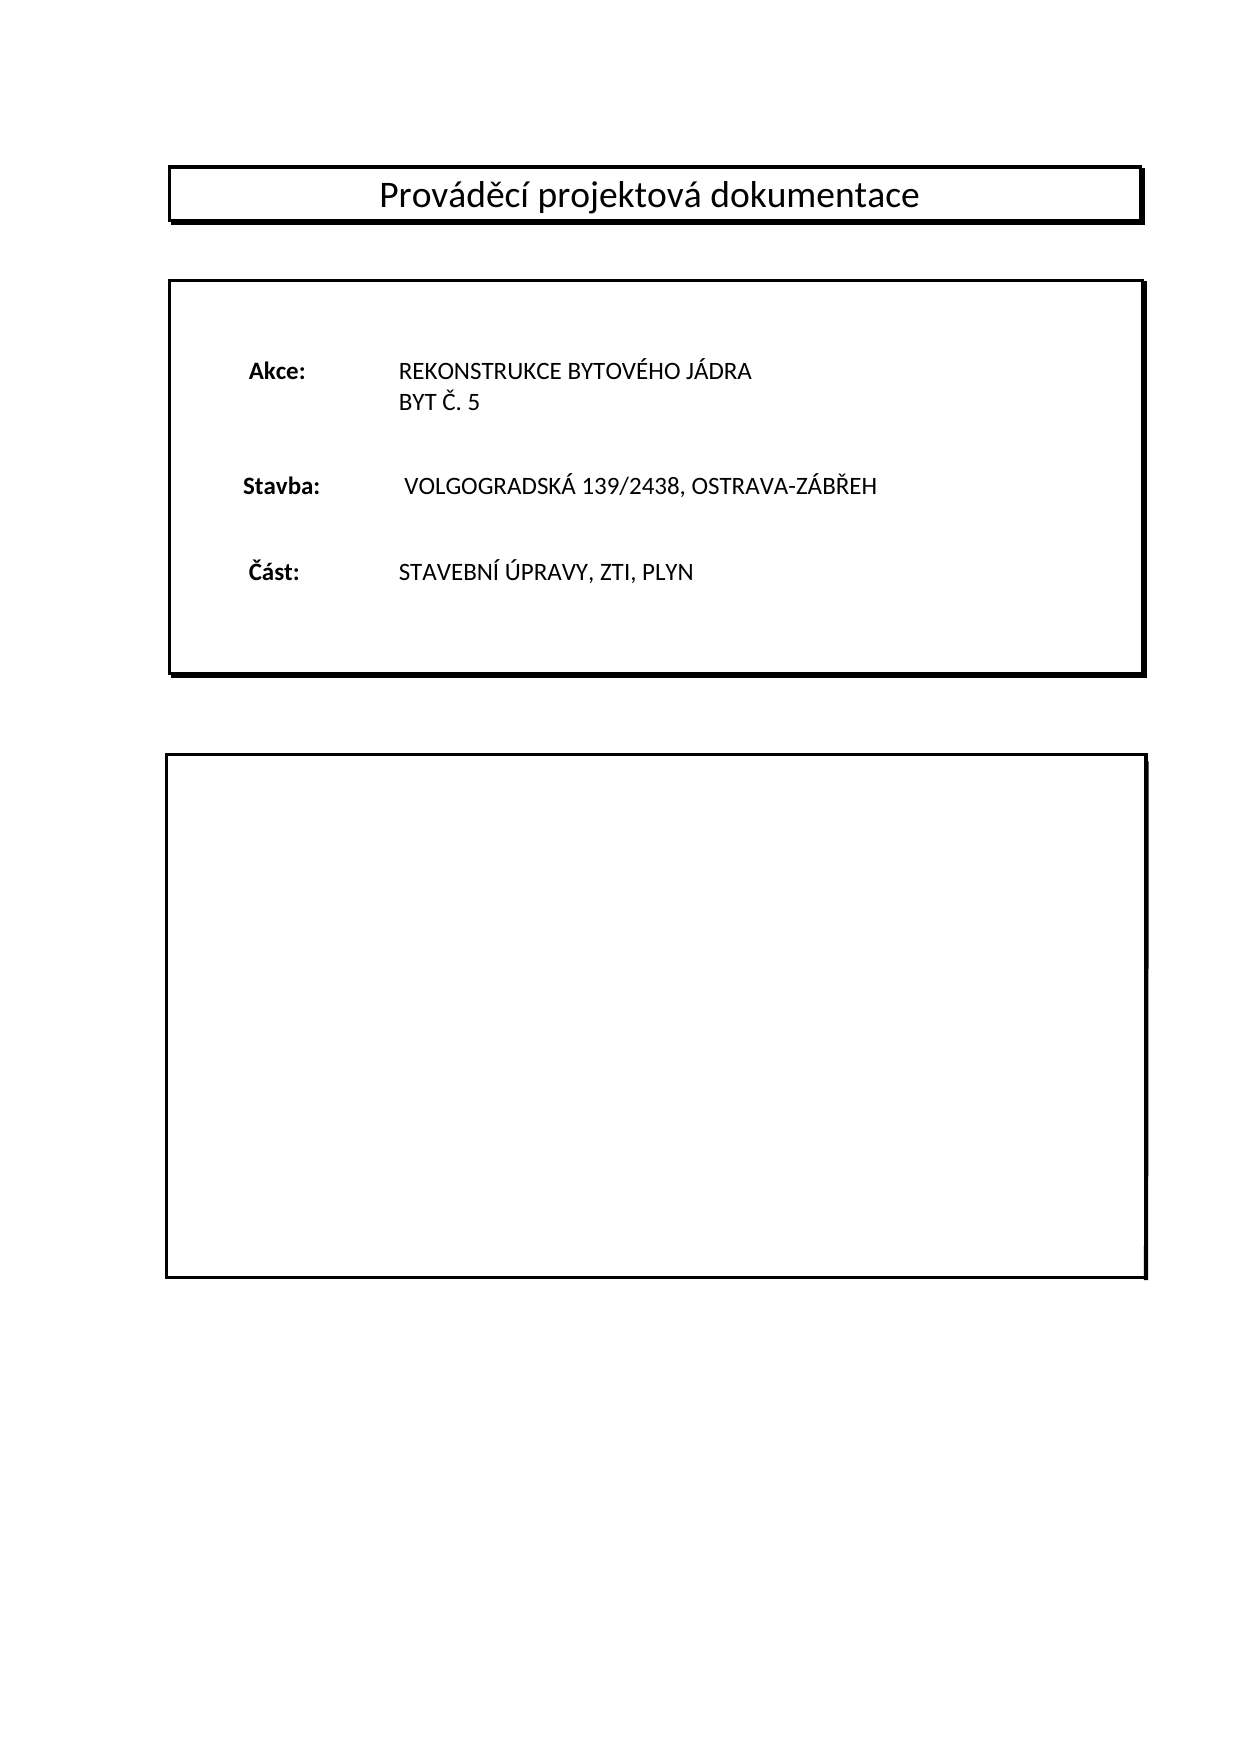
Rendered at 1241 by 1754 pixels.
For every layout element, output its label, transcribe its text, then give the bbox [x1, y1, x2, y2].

text Prováděcí projektová dokumentace [171, 169, 1139, 219]
text Akce: REKONSTRUKCE BYTOVÉHO JÁDRA [177, 356, 1122, 386]
text Stavba: VOLGOGRADSKÁ 139/2438, OSTRAVA-ZÁBŘEH [171, 465, 1141, 501]
text BYT Č. 5 [177, 386, 1122, 417]
text Část: STAVEBNÍ ÚPRAVY, ZTI, PLYN [171, 551, 1141, 587]
